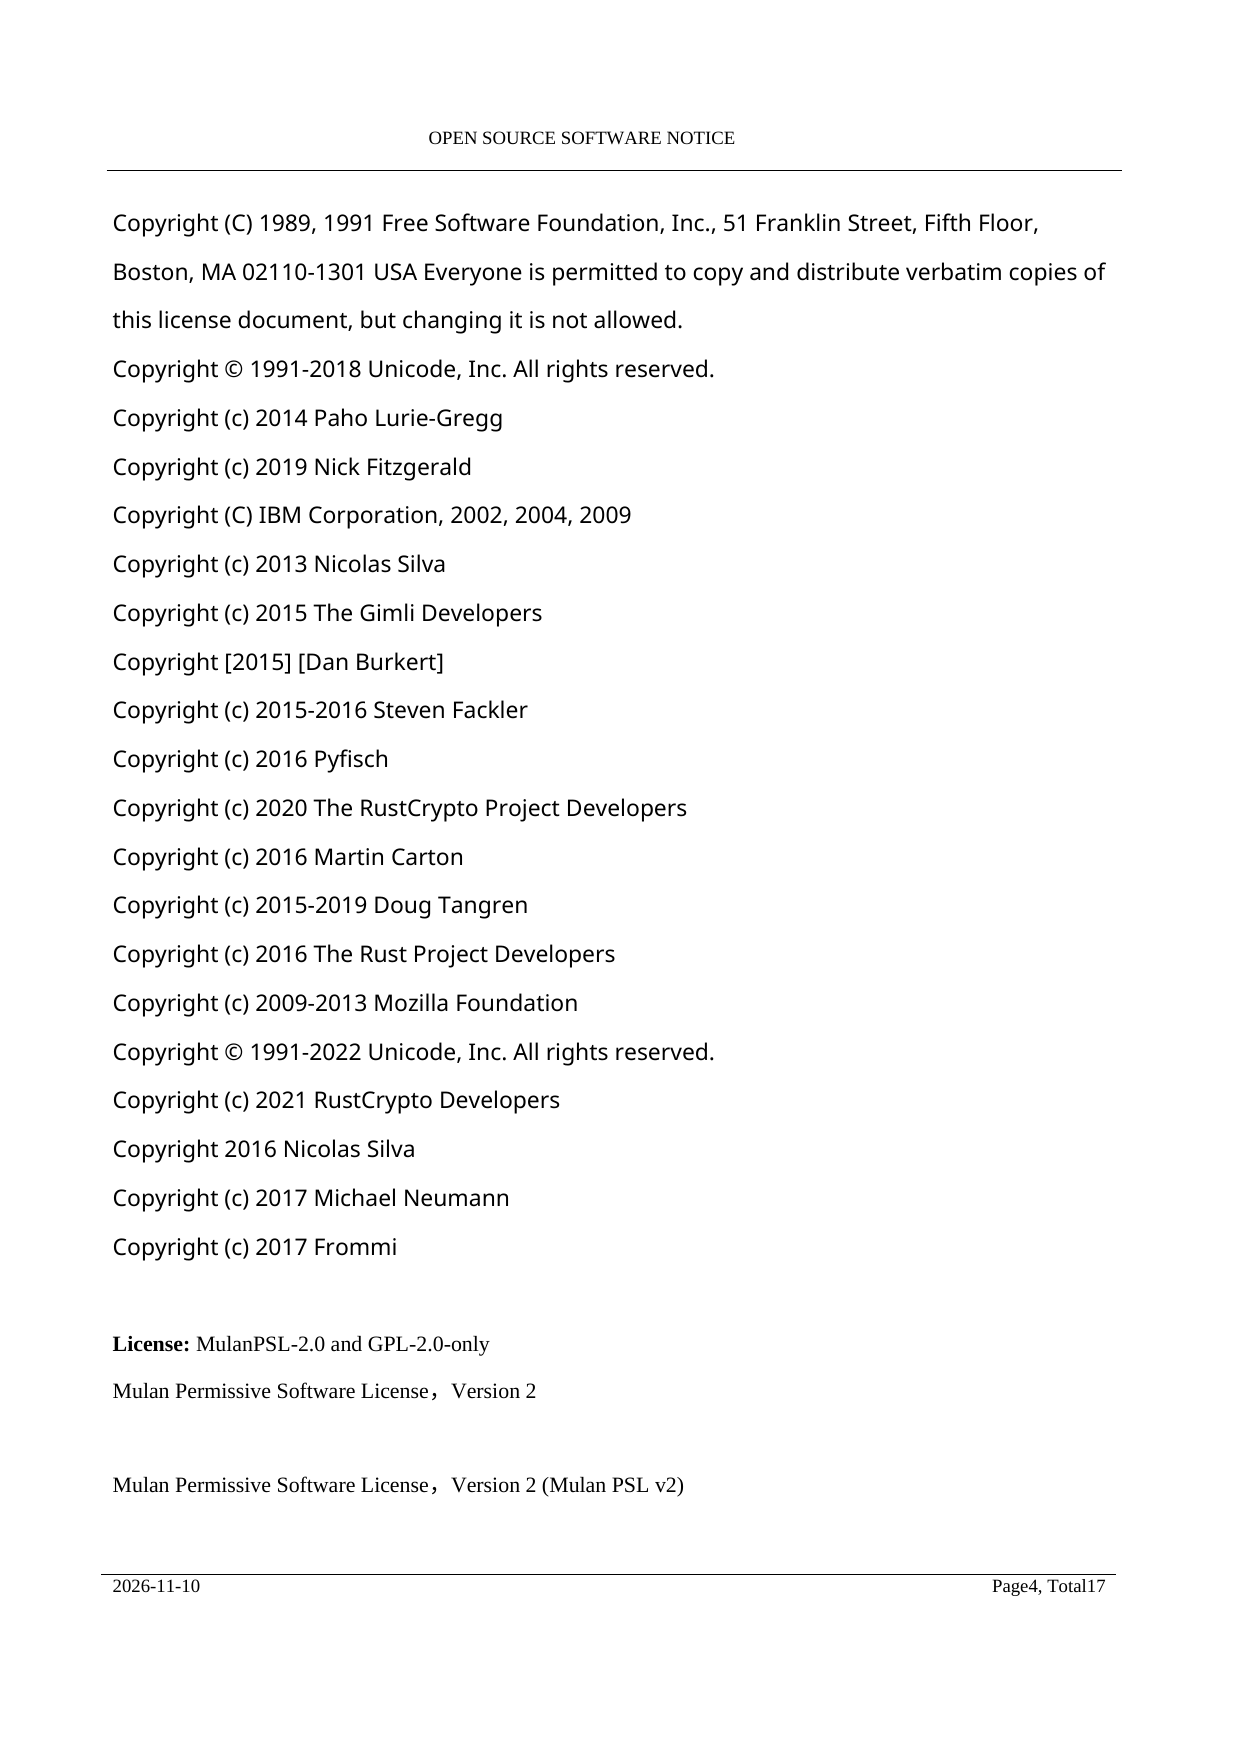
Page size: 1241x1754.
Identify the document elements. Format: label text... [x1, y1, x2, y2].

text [112, 206, 1128, 1311]
text Mulan Permissive Software License，Version 2 [112, 1373, 1128, 1405]
text License: MulanPSL-2.0 and GPL-2.0-only [112, 1328, 1128, 1360]
text Mulan Permissive Software License，Version 2 (Mulan PSL v2) [112, 1466, 1128, 1499]
